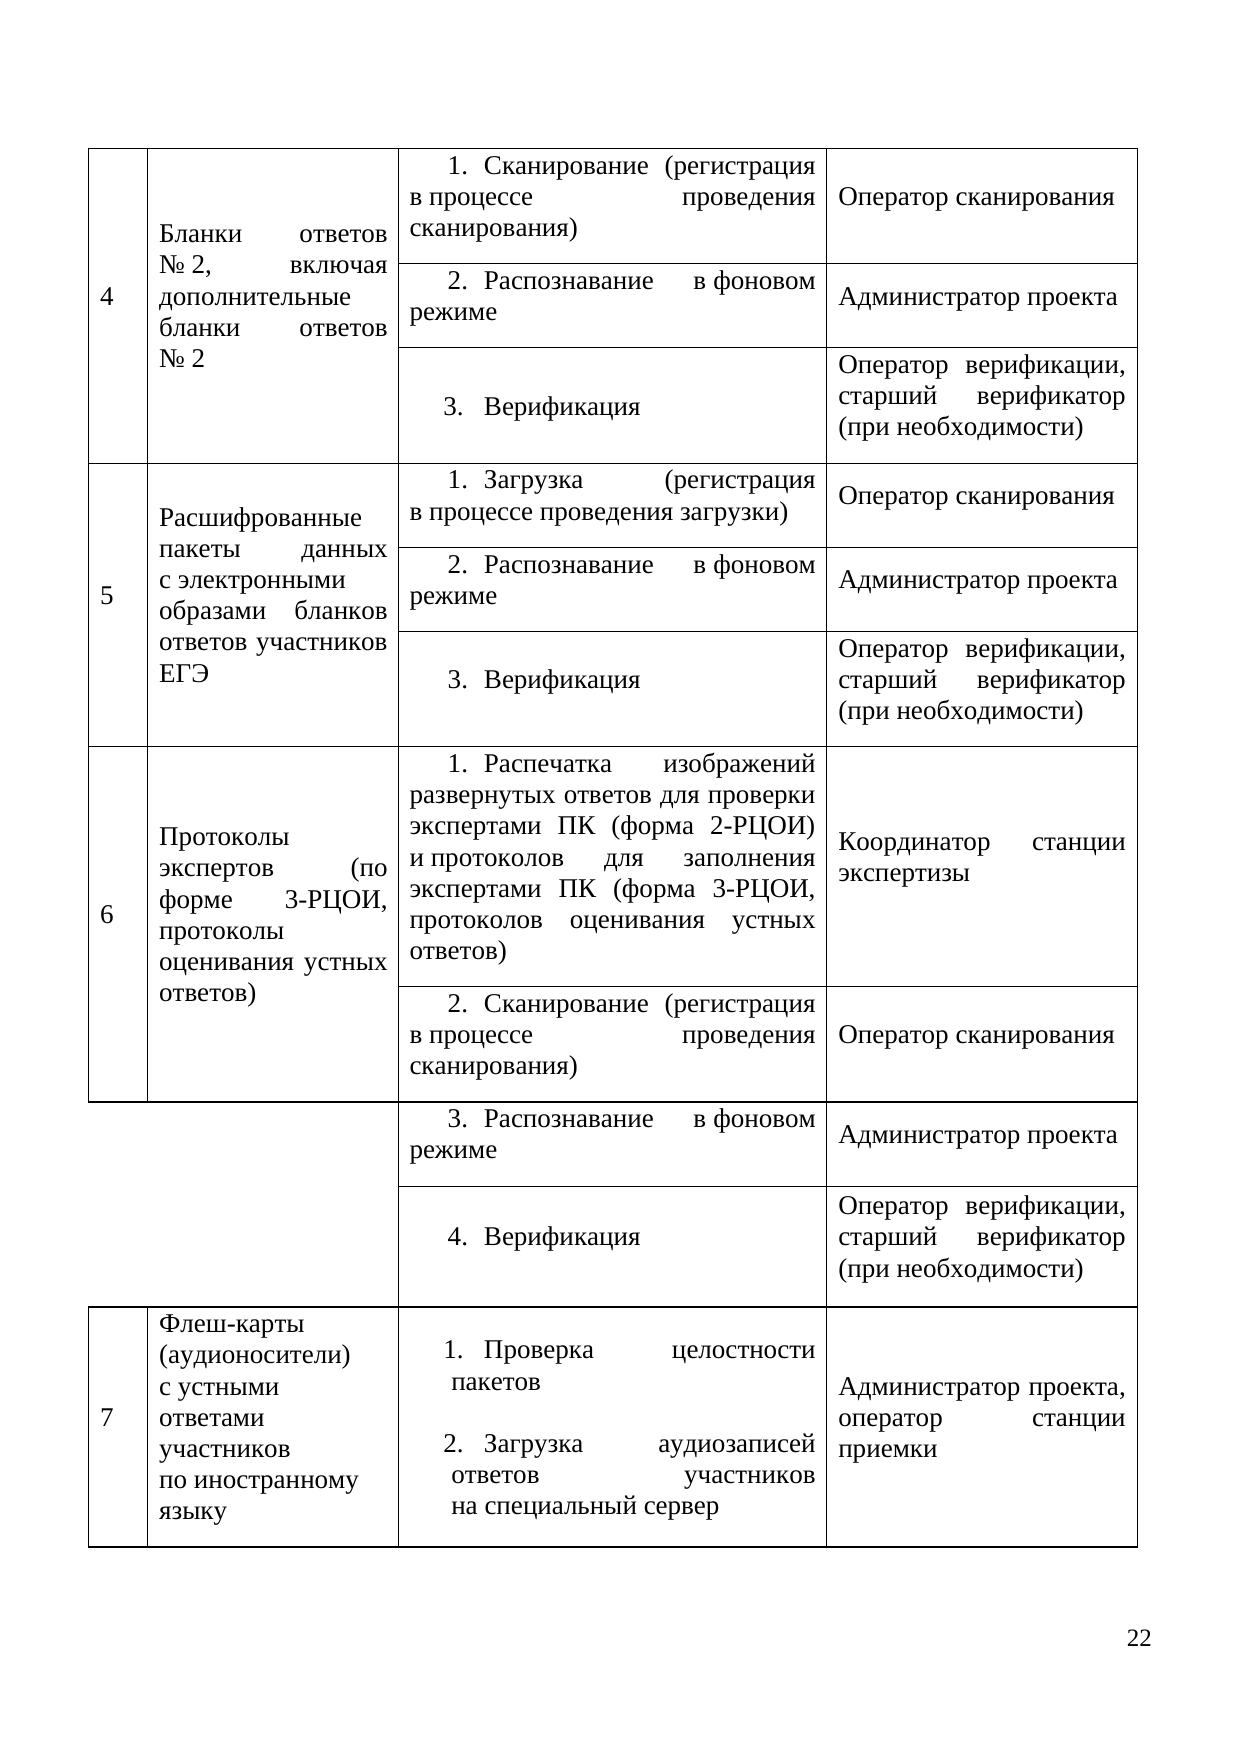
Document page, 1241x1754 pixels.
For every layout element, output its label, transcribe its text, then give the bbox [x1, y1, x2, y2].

table_cell Распознавание в фоновом режиме [399, 264, 826, 347]
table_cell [399, 149, 826, 263]
table_cell Оператор сканирования [827, 149, 1137, 263]
table_cell Распечатка изображений развернутых ответов для проверки экспертами ПК (форма 2-РЦОИ) и протоколов для заполнения экспертами ПК (форма 3-РЦОИ, протоколов оценивания устных ответов) [399, 747, 826, 986]
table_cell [827, 348, 1137, 462]
table_cell Распознавание в фоновом режиме [399, 548, 826, 631]
table_cell Верификация [399, 348, 826, 462]
table_cell Верификация [399, 632, 826, 746]
table_cell Администратор проекта [827, 548, 1137, 631]
table_cell Проверка целостности пакетов Загрузка аудиозаписей ответов участников на специальный сервер [399, 1308, 826, 1546]
table_cell Администратор проекта [827, 264, 1137, 347]
table_cell 5 [89, 464, 147, 746]
table_cell Координатор станции экспертизы [827, 747, 1137, 986]
table_cell Протоколы экспертов (по форме 3-РЦОИ, протоколы оценивания устных ответов) [148, 747, 398, 1101]
table_cell Загрузка (регистрация в процессе проведения загрузки) [399, 464, 826, 547]
table_cell 6 [89, 747, 147, 1101]
table_cell Оператор верификации, старший верификатор (при необходимости) [827, 632, 1137, 746]
table_cell Бланки ответов № 2, включая дополнительные бланки ответов № 2 [148, 149, 398, 462]
table_cell Распознавание в фоновом режиме [399, 1103, 826, 1186]
table_cell Расшифрованные пакеты данных с электронными образами бланков ответов участников ЕГЭ [148, 464, 398, 746]
table_cell Оператор сканирования [827, 464, 1137, 547]
table_cell Флеш-карты (аудионосители) с устными ответами участников по иностранному языку [148, 1308, 398, 1546]
table_cell 4 [89, 149, 147, 462]
table_cell Оператор сканирования [827, 987, 1137, 1101]
table_cell Сканирование (регистрация в процессе проведения сканирования) [399, 987, 826, 1101]
table_cell Оператор верификации, старший верификатор (при необходимости) [827, 1187, 1137, 1306]
table_cell Верификация [399, 1187, 826, 1306]
table_cell Администратор проекта, оператор станции приемки [827, 1308, 1137, 1546]
table_cell Администратор проекта [827, 1103, 1137, 1186]
table_cell 7 [89, 1308, 147, 1546]
